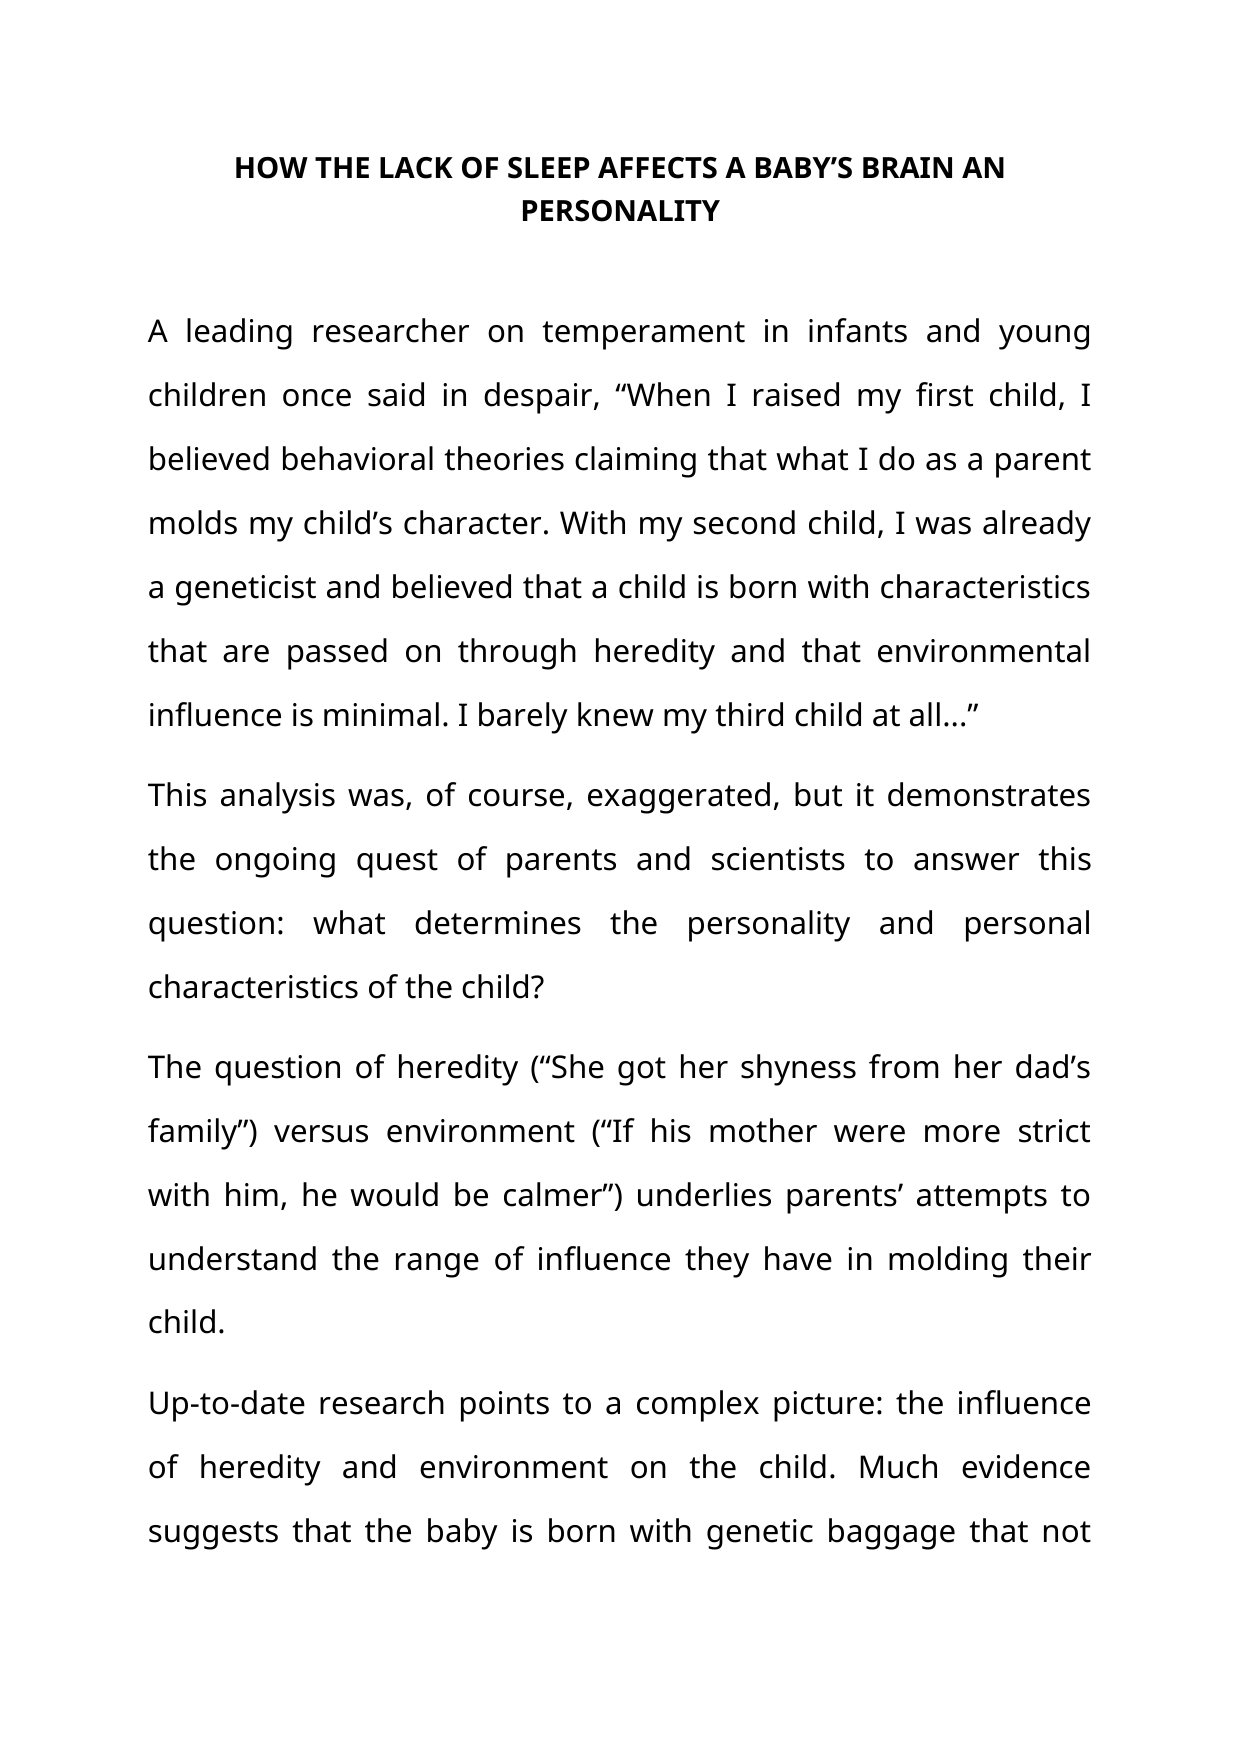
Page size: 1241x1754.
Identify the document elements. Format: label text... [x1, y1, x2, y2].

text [148, 1381, 1093, 1551]
text A leading researcher on temperament in infants and young children once said in despair, “When I raised my first child, I believed behavioral theories claiming that what I do as a parent molds my child’s character. With my second child, I was already a geneticist and believed that a child is born with characteristics that are passed on through heredity and that environmental influence is minimal. I barely knew my third child at all...” [148, 309, 1093, 735]
text This analysis was, of course, exaggerated, but it demonstrates the ongoing quest of parents and scientists to answer this question: what determines the personality and personal characteristics of the child? [148, 773, 1093, 1007]
text HOW THE LACK OF SLEEP AFFECTS A BABY’S BRAIN AN PERSONALITY [148, 148, 1093, 230]
text The question of heredity (“She got her shyness from her dad’s family”) versus environment (“If his mother were more strict with him, he would be calmer”) underlies parents’ attempts to understand the range of influence they have in molding their child. [148, 1045, 1093, 1343]
